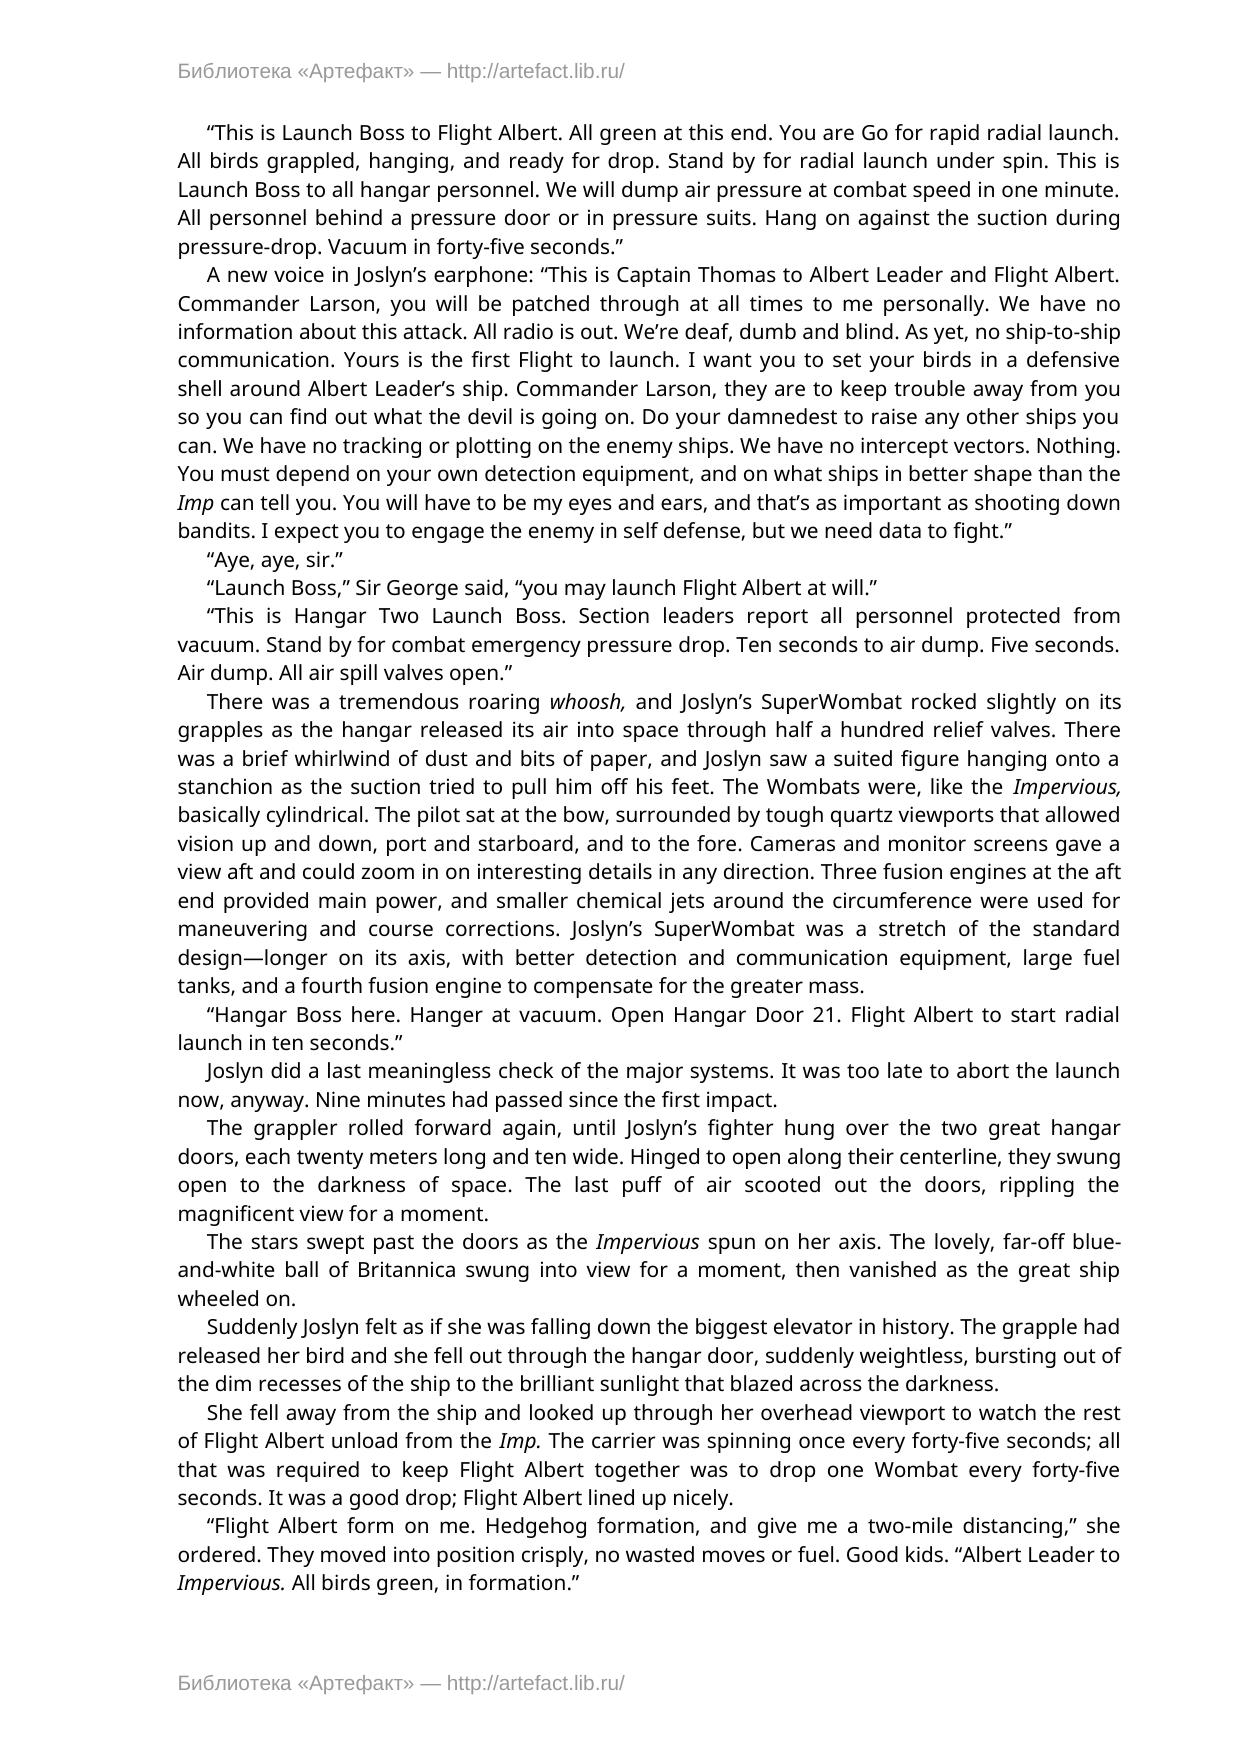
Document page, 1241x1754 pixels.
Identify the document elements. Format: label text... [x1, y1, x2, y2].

text “This is Launch Boss to Flight Albert. All green at this end. You are Go for rapid radial launch. All birds grappled, hanging, and ready for drop. Stand by for radial launch under spin. This is Launch Boss to all hangar personnel. We will dump air pressure at combat speed in one minute. All personnel behind a pressure door or in pressure suits. Hang on against the suction during pressure-drop. Vacuum in forty-five seconds.” [177, 118, 1122, 260]
text There was a tremendous roaring whoosh, and Joslyn’s SuperWombat rocked slightly on its grapples as the hangar released its air into space through half a hundred relief valves. There was a brief whirlwind of dust and bits of paper, and Joslyn saw a suited figure hanging onto a stanchion as the suction tried to pull him off his feet. The Wombats were, like the Impervious, basically cylindrical. The pilot sat at the bow, surrounded by tough quartz viewports that allowed vision up and down, port and starboard, and to the fore. Cameras and monitor screens gave a view aft and could zoom in on interesting details in any direction. Three fusion engines at the aft end provided main power, and smaller chemical jets around the circumference were used for maneuvering and course corrections. Joslyn’s SuperWombat was a stretch of the standard design—longer on its axis, with better detection and communication equipment, large fuel tanks, and a fourth fusion engine to compensate for the greater mass. [177, 687, 1122, 1000]
text “Aye, aye, sir.” [177, 545, 1122, 573]
text Joslyn did a last meaningless check of the major systems. It was too late to abort the launch now, anyway. Nine minutes had passed since the first impact. [177, 1057, 1122, 1113]
text A new voice in Joslyn’s earphone: “This is Captain Thomas to Albert Leader and Flight Albert. Commander Larson, you will be patched through at all times to me personally. We have no information about this attack. All radio is out. We’re deaf, dumb and blind. As yet, no ship-to-ship communication. Yours is the first Flight to launch. I want you to set your birds in a defensive shell around Albert Leader’s ship. Commander Larson, they are to keep trouble away from you so you can find out what the devil is going on. Do your damnedest to raise any other ships you can. We have no tracking or plotting on the enemy ships. We have no intercept vectors. Nothing. You must depend on your own detection equipment, and on what ships in better shape than the Imp can tell you. You will have to be my eyes and ears, and that’s as important as shooting down bandits. I expect you to engage the enemy in self defense, but we need data to fight.” [177, 260, 1122, 545]
text “Launch Boss,” Sir George said, “you may launch Flight Albert at will.” [177, 573, 1122, 602]
text The grappler rolled forward again, until Joslyn’s fighter hung over the two great hangar doors, each twenty meters long and ten wide. Hinged to open along their centerline, they swung open to the darkness of space. The last puff of air scooted out the doors, rippling the magnificent view for a moment. [177, 1113, 1122, 1227]
text She fell away from the ship and looked up through her overhead viewport to watch the rest of Flight Albert unload from the Imp. The carrier was spinning once every forty-five seconds; all that was required to keep Flight Albert together was to drop one Wombat every forty-five seconds. It was a good drop; Flight Albert lined up nicely. [177, 1398, 1122, 1512]
text Suddenly Joslyn felt as if she was falling down the biggest elevator in history. The grapple had released her bird and she fell out through the hangar door, suddenly weightless, bursting out of the dim recesses of the ship to the brilliant sunlight that blazed across the darkness. [177, 1312, 1122, 1398]
text The stars swept past the doors as the Impervious spun on her axis. The lovely, far-off blue-and-white ball of Britannica swung into view for a moment, then vanished as the great ship wheeled on. [177, 1227, 1122, 1312]
text “Flight Albert form on me. Hedgehog formation, and give me a two-mile distancing,” she ordered. They moved into position crisply, no wasted moves or fuel. Good kids. “Albert Leader to Impervious. All birds green, in formation.” [177, 1512, 1122, 1597]
text “This is Hangar Two Launch Boss. Section leaders report all personnel protected from vacuum. Stand by for combat emergency pressure drop. Ten seconds to air dump. Five seconds. Air dump. All air spill valves open.” [177, 602, 1122, 687]
text “Hangar Boss here. Hanger at vacuum. Open Hangar Door 21. Flight Albert to start radial launch in ten seconds.” [177, 1000, 1122, 1057]
